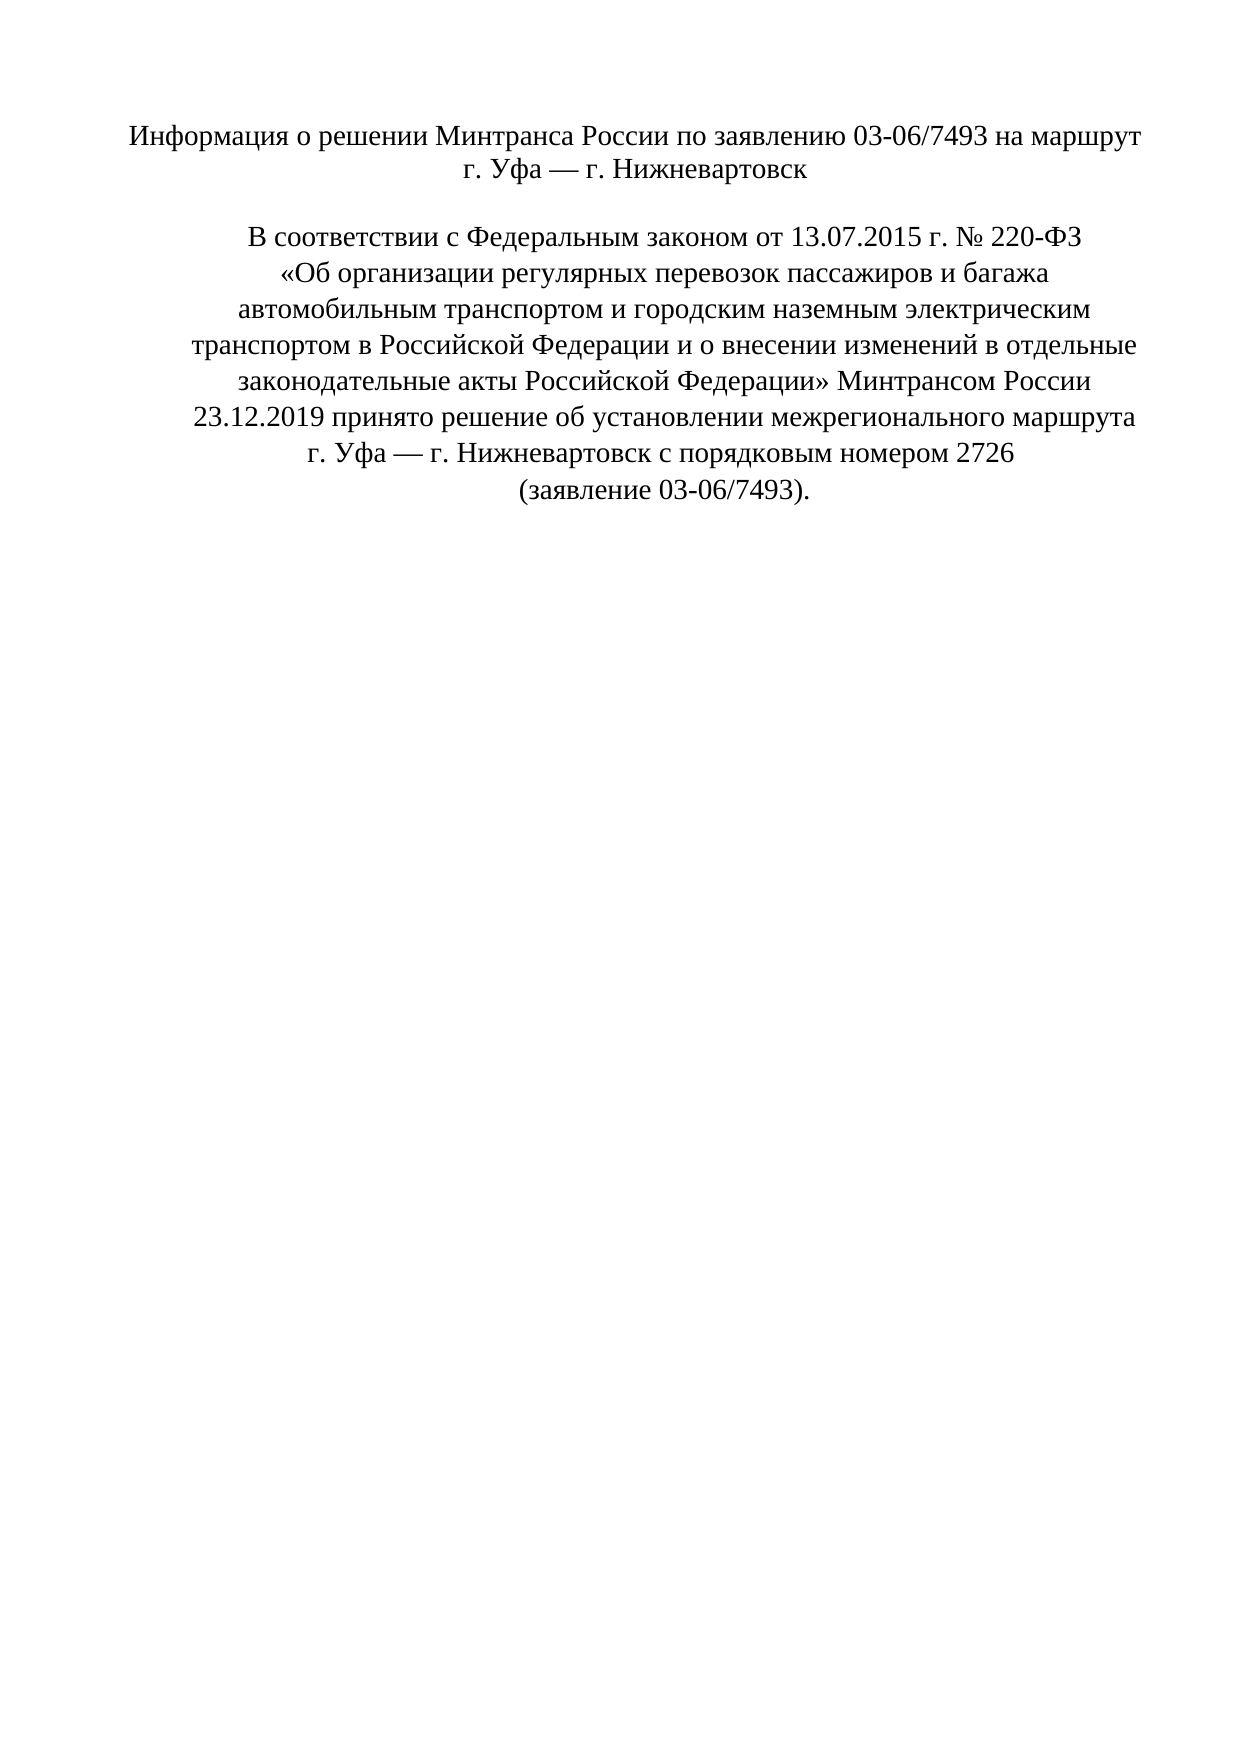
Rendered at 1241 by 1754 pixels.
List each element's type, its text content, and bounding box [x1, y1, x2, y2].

text В соответствии с Федеральным законом от 13.07.2015 г. № 220-ФЗ «Об организации регулярных перевозок пассажиров и багажа автомобильным транспортом и городским наземным электрическим транспортом в Российской Федерации и о внесении изменений в отдельные законодательные акты Российской Федерации» Минтрансом России 23.12.2019 принято решение об установлении межрегионального маршрута г. Уфа — г. Нижневартовск с порядковым номером 2726 (заявление 03-06/7493). [177, 219, 1152, 505]
text Информация о решении Минтранса России по заявлению 03-06/7493 на маршрут г. Уфа — г. Нижневартовск [118, 118, 1152, 185]
